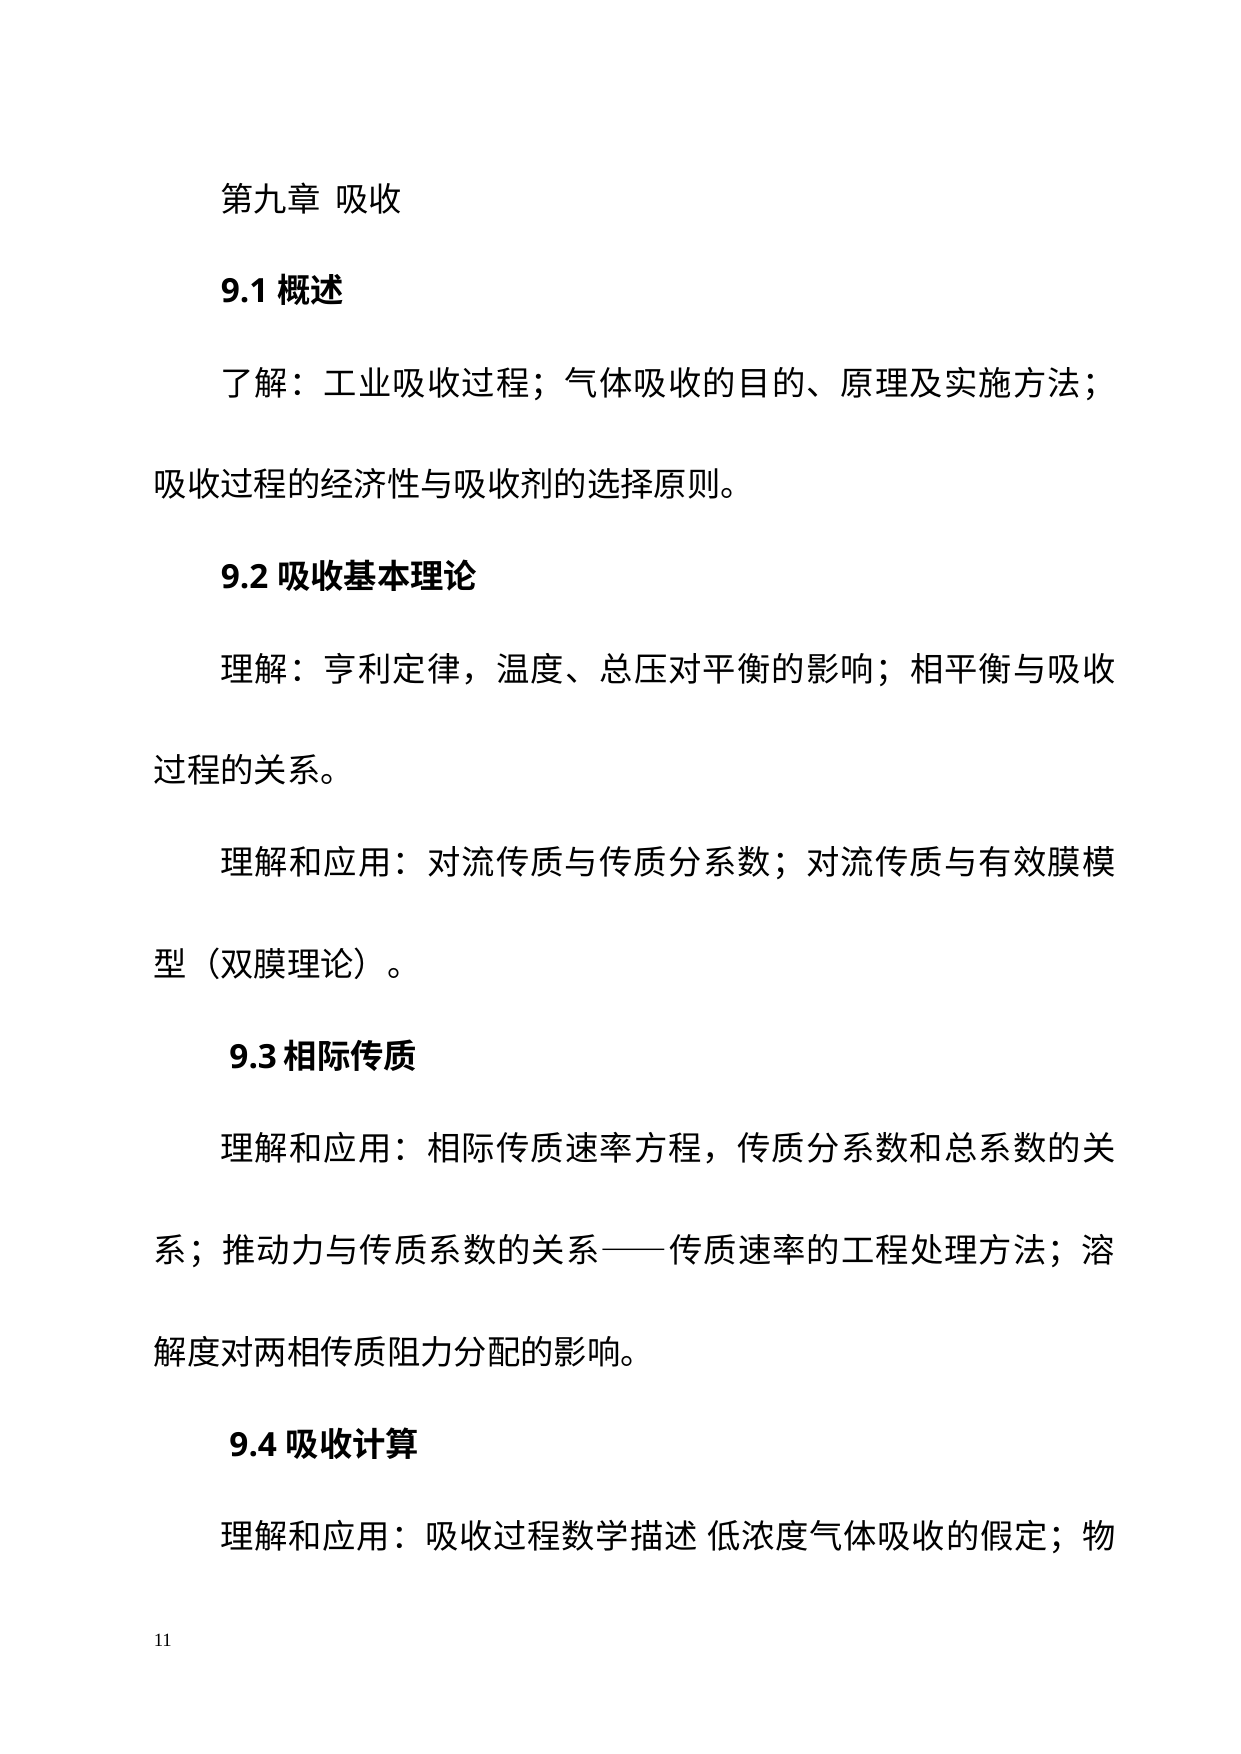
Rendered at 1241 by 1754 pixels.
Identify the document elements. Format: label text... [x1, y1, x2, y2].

text 9.2 吸收基本理论 [153, 540, 1116, 608]
text 理解和应用：相际传质速率方程，传质分系数和总系数的关系；推动力与传质系数的关系——传质速率的工程处理方法；溶解度对两相传质阻力分配的影响。 [153, 1112, 1116, 1384]
text 9.3相际传质 [153, 1020, 1116, 1088]
list 第九章 吸收 [153, 162, 1116, 230]
text 理解和应用：对流传质与传质分系数；对流传质与有效膜模型（双膜理论）。 [153, 826, 1116, 996]
text 9.4 吸收计算 [153, 1408, 1116, 1476]
text 9.1 概述 [153, 254, 1116, 322]
text 了解：工业吸收过程；气体吸收的目的、原理及实施方法；吸收过程的经济性与吸收剂的选择原则。 [153, 347, 1116, 516]
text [153, 1500, 1116, 1568]
text 理解：亨利定律，温度、总压对平衡的影响；相平衡与吸收过程的关系。 [153, 632, 1116, 802]
